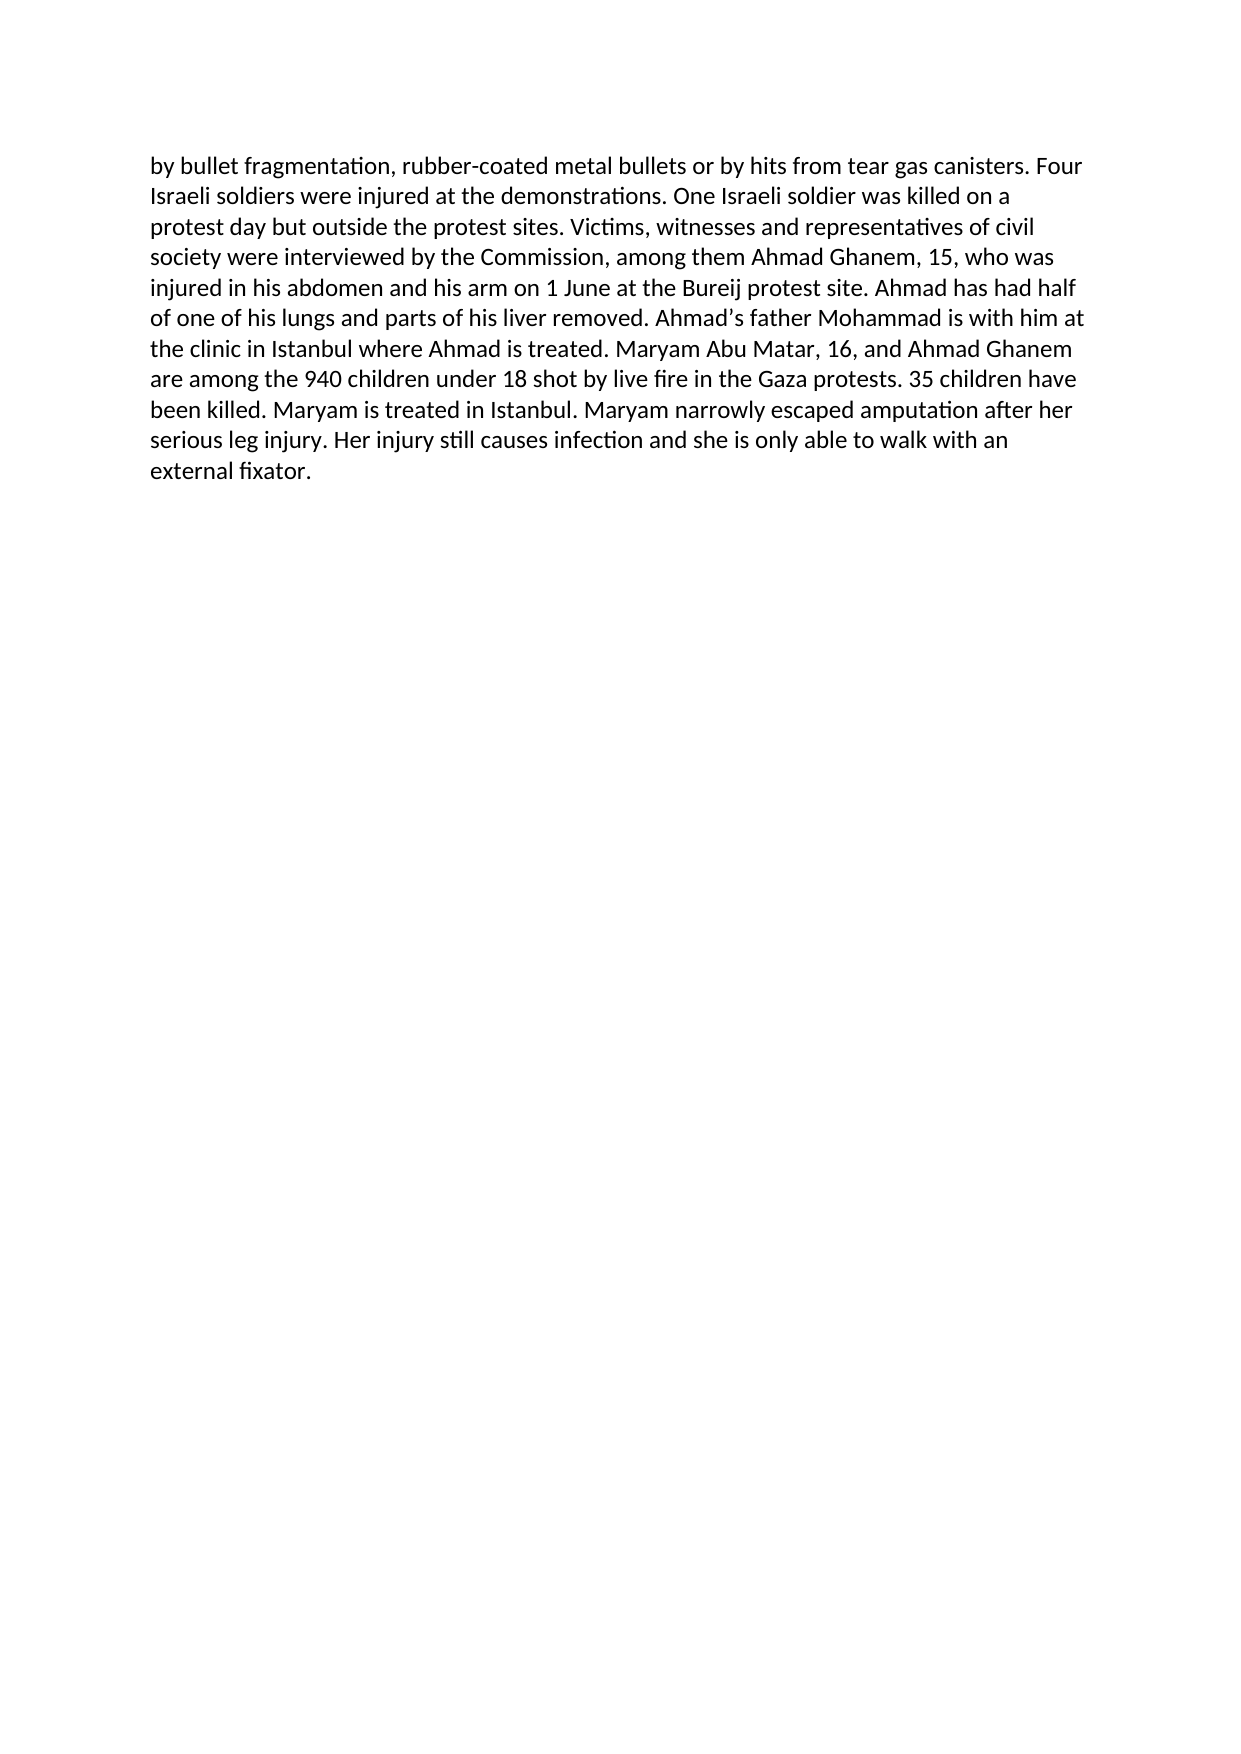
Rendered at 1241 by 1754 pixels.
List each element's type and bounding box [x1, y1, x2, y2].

text [150, 150, 1090, 486]
